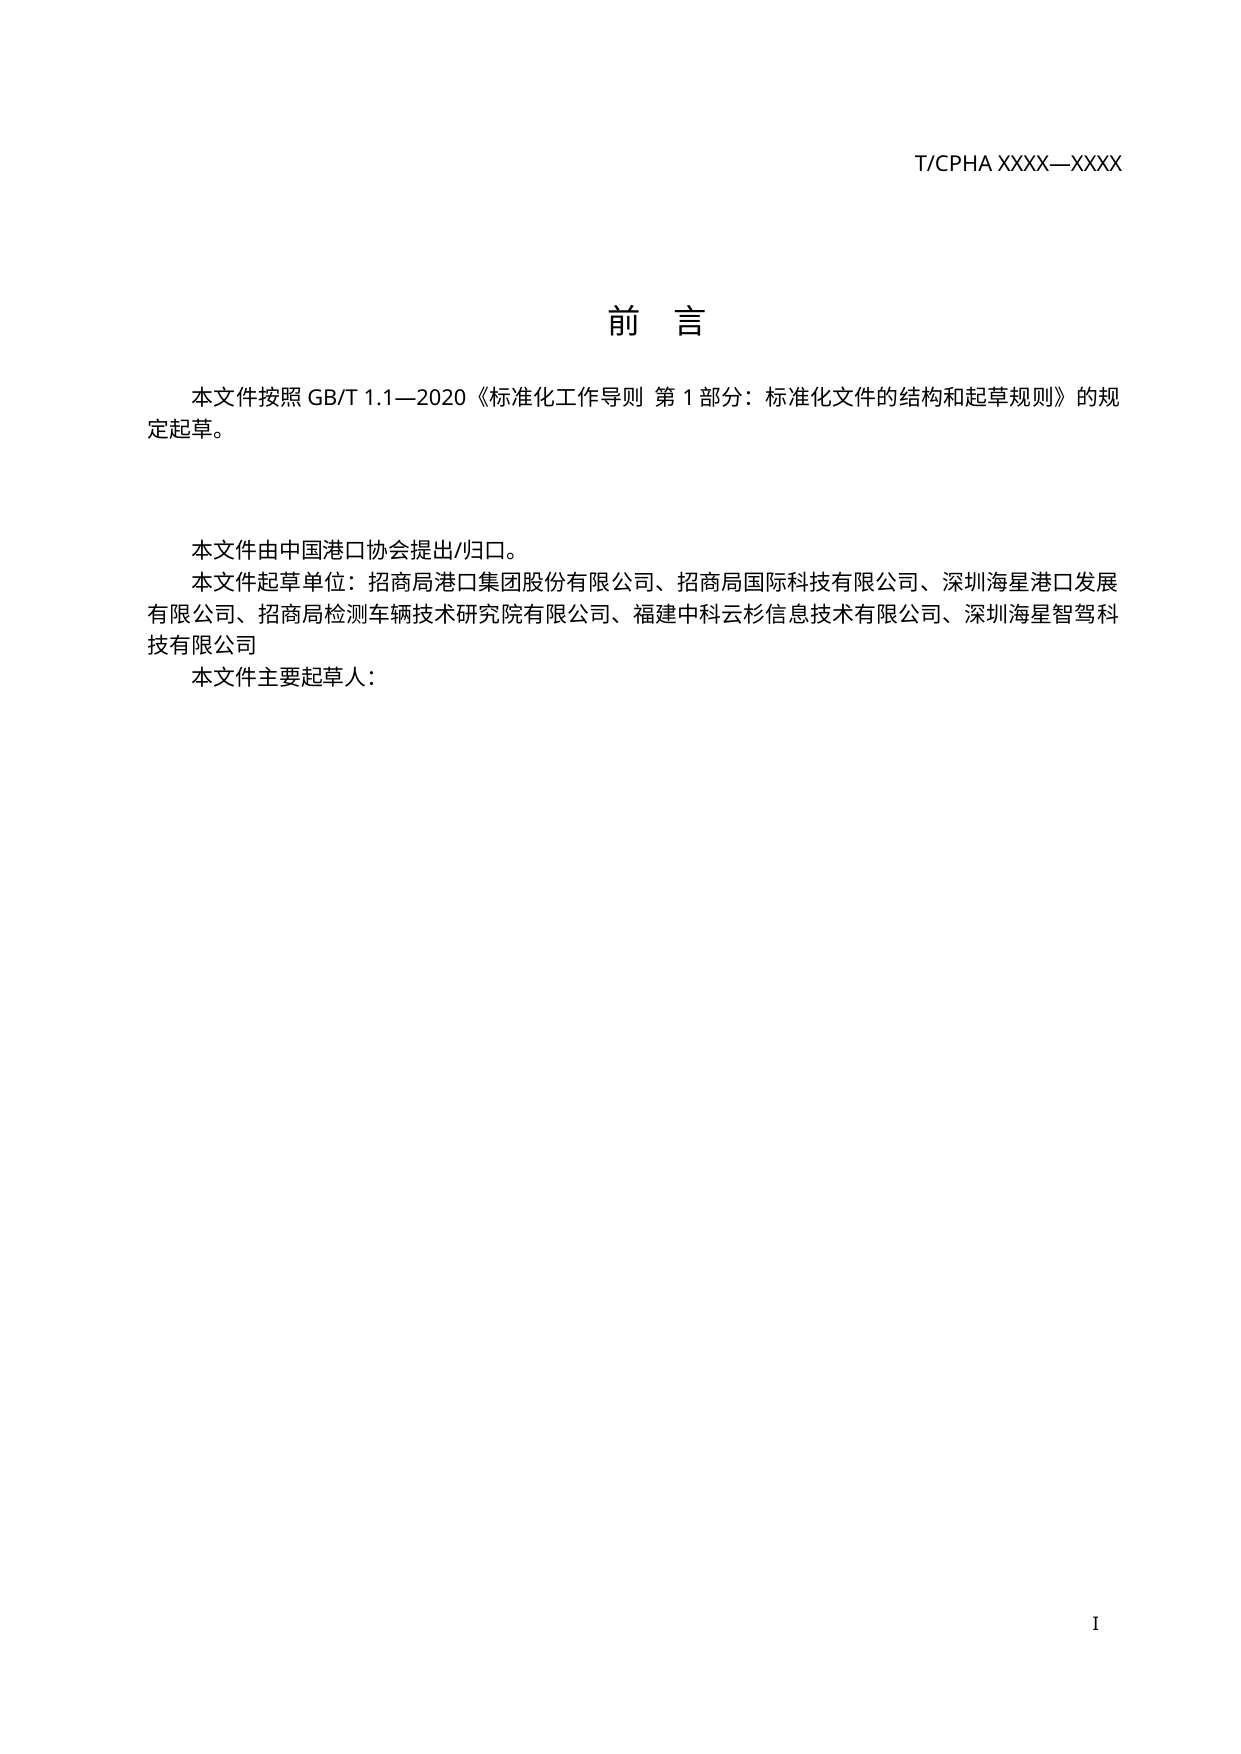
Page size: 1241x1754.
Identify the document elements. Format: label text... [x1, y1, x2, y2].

text 本文件按照GB/T 1.1—2020《标准化工作导则 第1部分：标准化文件的结构和起草规则》的规定起草。 [148, 380, 1122, 444]
text 本文件主要起草人： [148, 660, 1122, 692]
text 前言 [148, 294, 1122, 343]
text 本文件起草单位：招商局港口集团股份有限公司、招商局国际科技有限公司、深圳海星港口发展有限公司、招商局检测车辆技术研究院有限公司、福建中科云杉信息技术有限公司、深圳海星智驾科技有限公司 [148, 565, 1122, 660]
text 本文件由中国港口协会提出/归口。 [148, 533, 1122, 565]
